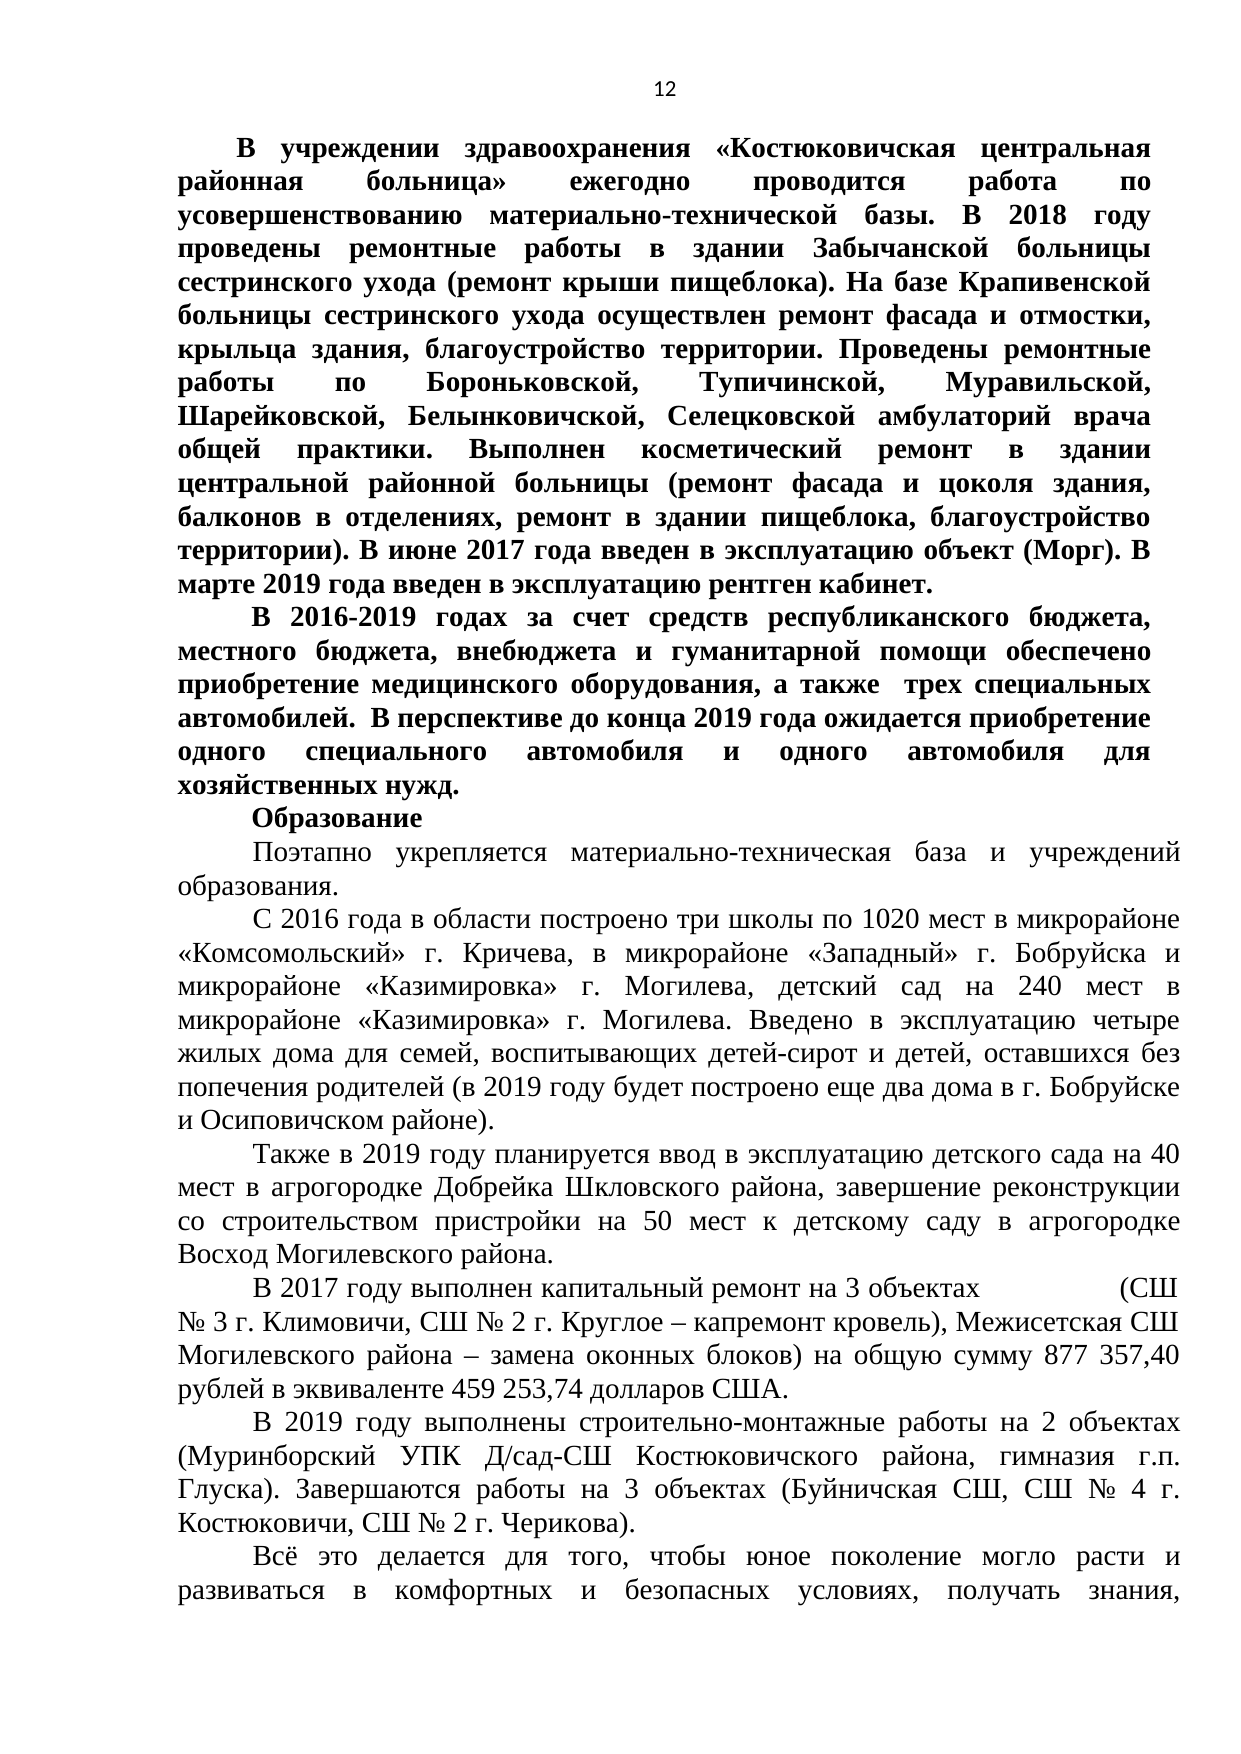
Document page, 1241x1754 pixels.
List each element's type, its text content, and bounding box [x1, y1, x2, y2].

text Образование [177, 801, 1181, 834]
text Также в 2019 году планируется ввод в эксплуатацию детского сада на 40 мест в агрогородке Добрейка Шкловского района, завершение реконструкции со строительством пристройки на 50 мест к детскому саду в агрогородке Восход Могилевского района. [177, 1136, 1181, 1270]
text В учреждении здравоохранения «Костюковичская центральная районная больница» ежегодно проводится работа по усовершенствованию материально-технической базы. В 2018 году проведены ремонтные работы в здании Забычанской больницы сестринского ухода (ремонт крыши пищеблока). На базе Крапивенской больницы сестринского ухода осуществлен ремонт фасада и отмостки, крыльца здания, благоустройство территории. Проведены ремонтные работы по Бороньковской, Тупичинской, Муравильской, Шарейковской, Белынковичской, Селецковской амбулаторий врача общей практики. Выполнен косметический ремонт в здании центральной районной больницы (ремонт фасада и цоколя здания, балконов в отделениях, ремонт в здании пищеблока, благоустройство территории). В июне 2017 года введен в эксплуатацию объект (Морг). В марте 2019 года введен в эксплуатацию рентген кабинет. [177, 130, 1152, 599]
text В 2016-2019 годах за счет средств республиканского бюджета, местного бюджета, внебюджета и гуманитарной помощи обеспечено приобретение медицинского оборудования, а также трех специальных автомобилей. В перспективе до конца 2019 года ожидается приобретение одного специального автомобиля и одного автомобиля для хозяйственных нужд. [177, 599, 1152, 801]
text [177, 1538, 1181, 1606]
text В 2017 году выполнен капитальный ремонт на 3 объектах (СШ № 3 г. Климовичи, СШ № 2 г. Круглое – капремонт кровель), Межисетская СШ Могилевского района – замена оконных блоков) на общую сумму 877 357,40 рублей в эквиваленте 459 253,74 долларов США. [177, 1270, 1181, 1404]
text С 2016 года в области построено три школы по 1020 мест в микрорайоне «Комсомольский» г. Кричева, в микрорайоне «Западный» г. Бобруйска и микрорайоне «Казимировка» г. Могилева, детский сад на 240 мест в микрорайоне «Казимировка» г. Могилева. Введено в эксплуатацию четыре жилых дома для семей, воспитывающих детей-сирот и детей, оставшихся без попечения родителей (в 2019 году будет построено еще два дома в г. Бобруйске и Осиповичском районе). [177, 901, 1181, 1136]
text В 2019 году выполнены строительно-монтажные работы на 2 объектах (Муринборский УПК Д/сад-СШ Костюковичского района, гимназия г.п. Глуска). Завершаются работы на 3 объектах (Буйничская СШ, СШ № 4 г. Костюковичи, СШ № 2 г. Черикова). [177, 1404, 1181, 1538]
text Поэтапно укрепляется материально-техническая база и учреждений образования. [177, 834, 1181, 901]
